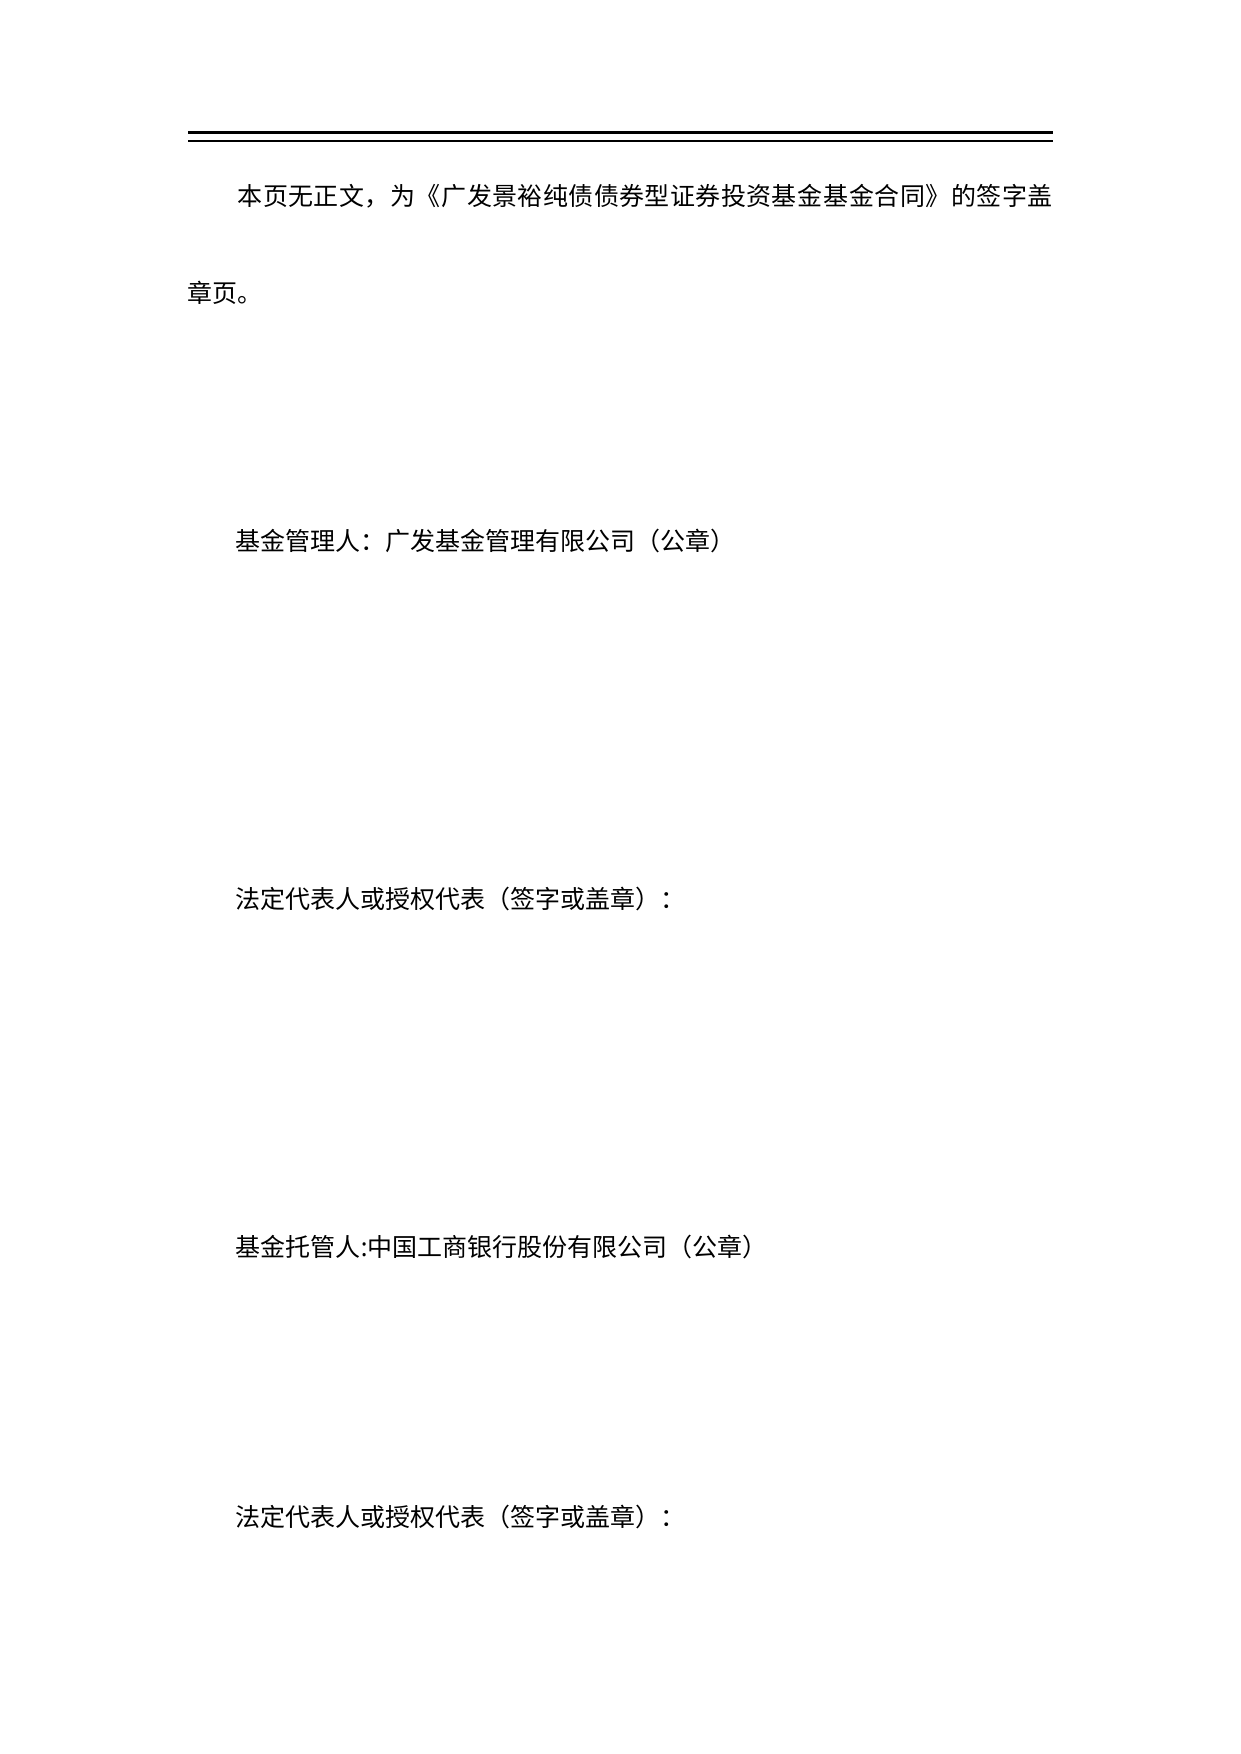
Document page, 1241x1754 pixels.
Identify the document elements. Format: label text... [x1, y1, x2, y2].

text 本页无正文，为《广发景裕纯债债券型证券投资基金基金合同》的签字盖章页。 [187, 162, 1053, 324]
text 法定代表人或授权代表（签字或盖章）： [187, 1483, 1053, 1548]
text 基金管理人：广发基金管理有限公司（公章） [187, 507, 1053, 572]
text 基金托管人:中国工商银行股份有限公司（公章） [187, 1213, 1053, 1278]
text 法定代表人或授权代表（签字或盖章）： [187, 865, 1053, 930]
